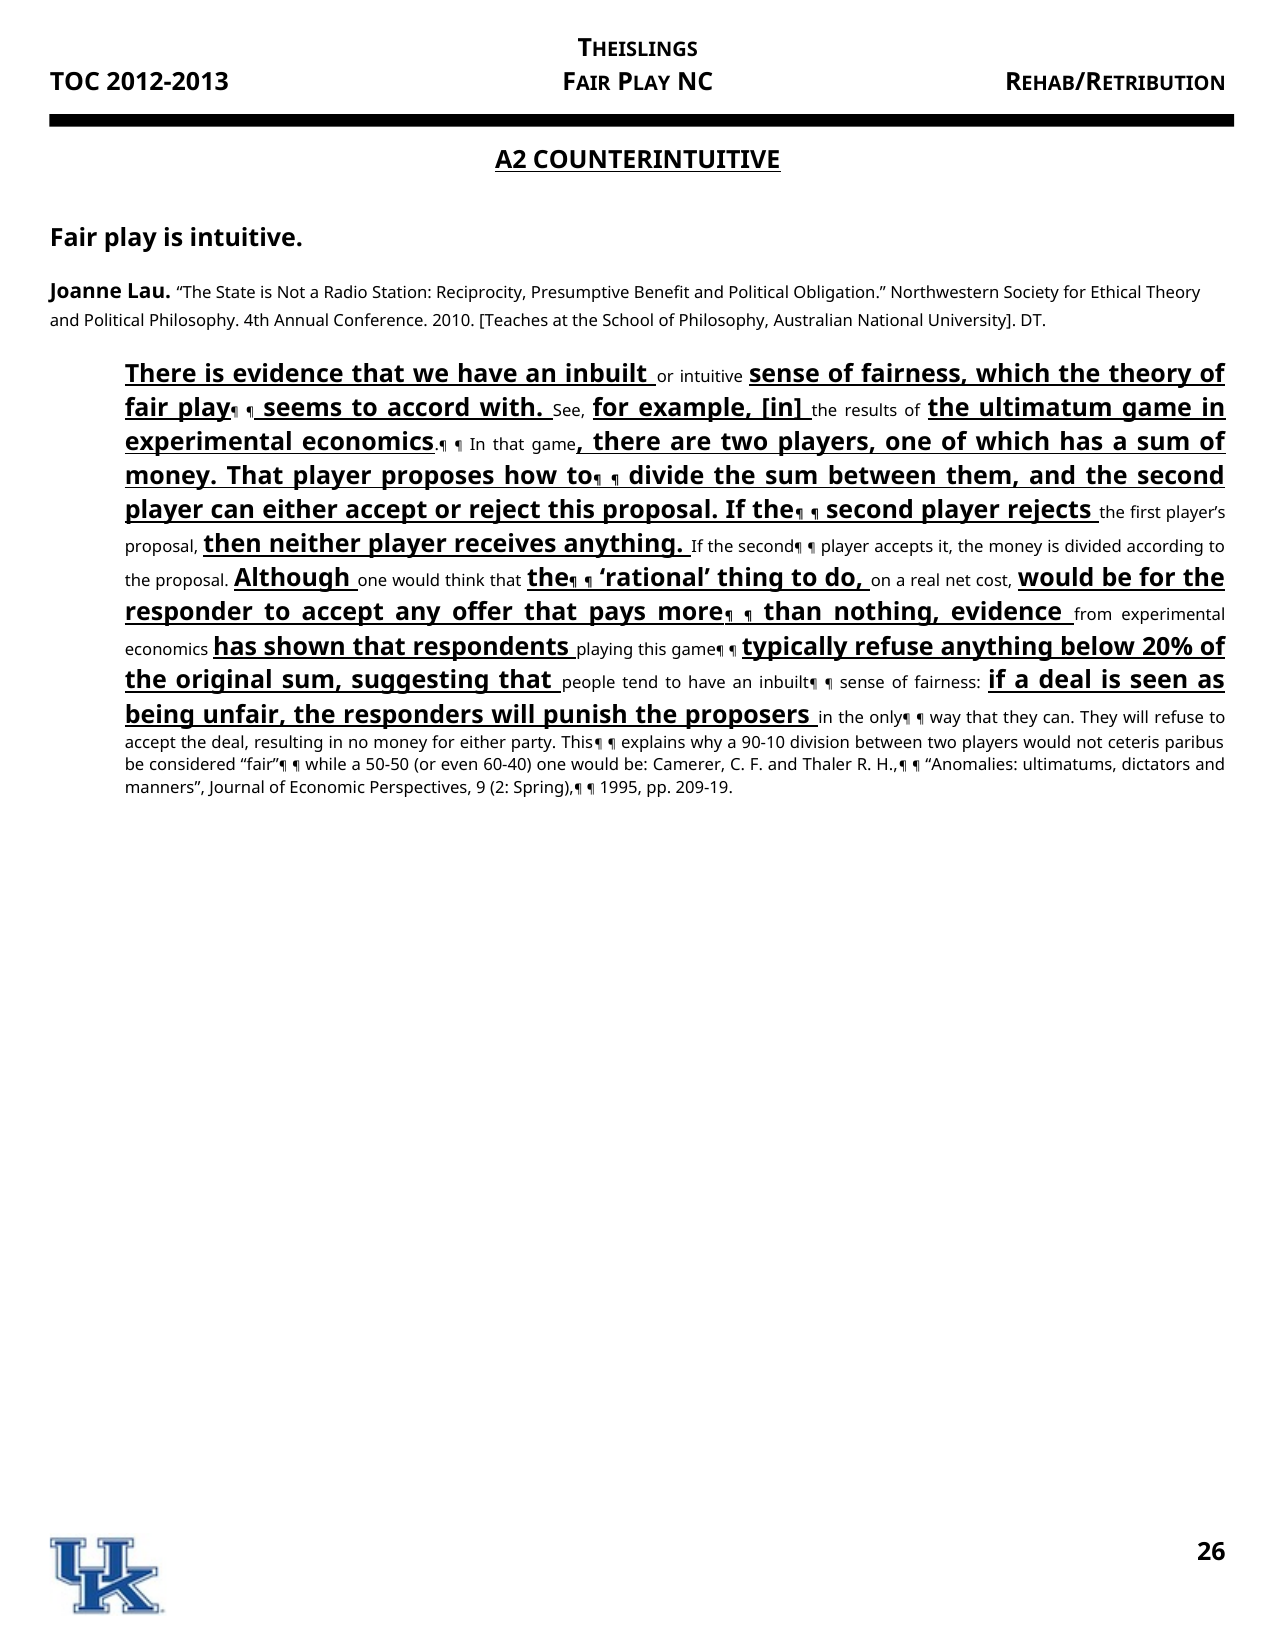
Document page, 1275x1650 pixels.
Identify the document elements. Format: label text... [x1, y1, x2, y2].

picture [49, 1533, 167, 1616]
subtitle Fair play is intuitive. [49, 219, 1226, 253]
subtitle A2 COUNTERINTUITIVE [49, 142, 1226, 176]
text There is evidence that we have an inbuilt or intuitive sense of fairness, which the theory of fair play¶ ¶ seems to accord with. See, for example, [in] the results of the ultimatum game in experimental economics.¶ ¶ In that game, there are two players, one of which has a sum of money. That player proposes how to¶ ¶ divide the sum between them, and the second player can either accept or reject this proposal. If the¶ ¶ second player rejects the first player’s proposal, then neither player receives anything. If the second¶ ¶ player accepts it, the money is divided according to the proposal. Although one would think that the¶ ¶ ‘rational’ thing to do, on a real net cost, would be for the responder to accept any offer that pays more¶ ¶ than nothing, evidence from experimental economics has shown that respondents playing this game¶ ¶ typically refuse anything below 20% of the original sum, suggesting that people tend to have an inbuilt¶ ¶ sense of fairness: if a deal is seen as being unfair, the responders will punish the proposers in the only¶ ¶ way that they can. They will refuse to accept the deal, resulting in no money for either party. This¶ ¶ explains why a 90-10 division between two players would not ceteris paribus be considered “fair”¶ ¶ while a 50-50 (or even 60-40) one would be: Camerer, C. F. and Thaler R. H.,¶ ¶ “Anomalies: ultimatums, dictators and manners”, Journal of Economic Perspectives, 9 (2: Spring),¶ ¶ 1995, pp. 209-19. [124, 356, 1226, 798]
text Joanne Lau. “The State is Not a Radio Station: Reciprocity, Presumptive Benefit and Political Obligation.” Northwestern Society for Ethical Theory and Political Philosophy. 4th Annual Conference. 2010. [Teaches at the School of Philosophy, Australian National University]. DT. [49, 276, 1226, 333]
